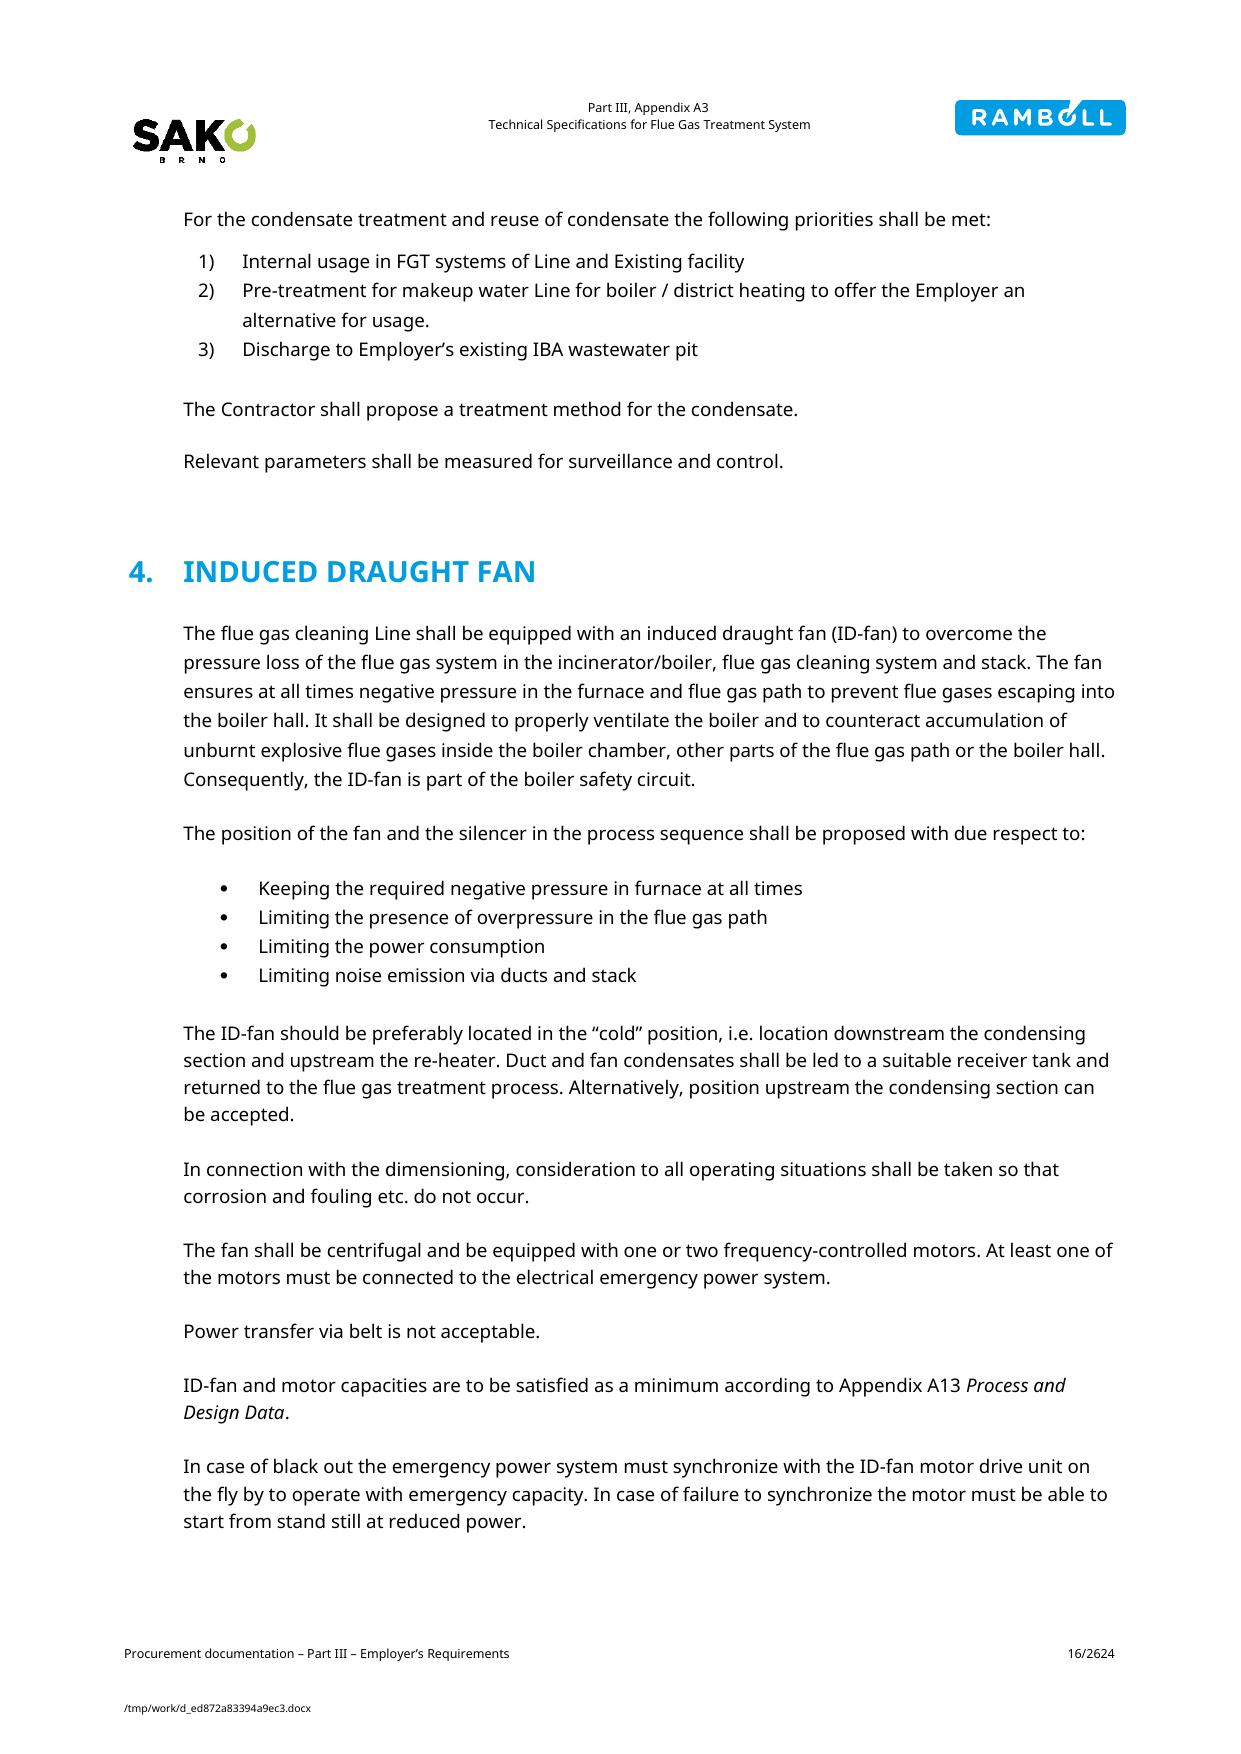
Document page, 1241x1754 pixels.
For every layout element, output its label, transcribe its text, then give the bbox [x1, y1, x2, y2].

text The flue gas cleaning Line shall be equipped with an induced draught fan (ID-fan) to overcome the pressure loss of the flue gas system in the incinerator/boiler, flue gas cleaning system and stack. The fan ensures at all times negative pressure in the furnace and flue gas path to prevent flue gases escaping into the boiler hall. It shall be designed to properly ventilate the boiler and to counteract accumulation of unburnt explosive flue gases inside the boiler chamber, other parts of the flue gas path or the boiler hall. Consequently, the ID-fan is part of the boiler safety circuit. [183, 620, 1116, 792]
text For the condensate treatment and reuse of condensate the following priorities shall be met: [183, 207, 1116, 232]
text The fan shall be centrifugal and be equipped with one or two frequency-controlled motors. At least one of the motors must be connected to the electrical emergency power system. [183, 1236, 1116, 1290]
list Limiting the power consumption [221, 933, 1116, 959]
text ID-fan and motor capacities are to be satisfied as a minimum according to Appendix A13 Process and Design Data. [183, 1371, 1116, 1425]
list Limiting noise emission via ducts and stack [221, 963, 1116, 988]
text Power transfer via belt is not acceptable. [183, 1317, 1116, 1344]
list Discharge to Employer’s existing IBA wastewater pit [198, 336, 1116, 362]
list Limiting the presence of overpressure in the flue gas path [221, 904, 1116, 929]
list Internal usage in FGT systems of Line and Existing facility [198, 248, 1116, 274]
subtitle Induced Draught Fan [153, 551, 1116, 591]
text Relevant parameters shall be measured for surveillance and control. [183, 447, 1116, 474]
text The position of the fan and the silencer in the process sequence shall be proposed with due respect to: [183, 821, 1116, 846]
list Keeping the required negative pressure in furnace at all times [221, 875, 1116, 900]
list Pre-treatment for makeup water Line for boiler / district heating to offer the Employer an alternative for usage. [198, 278, 1116, 332]
text In connection with the dimensioning, consideration to all operating situations shall be taken so that corrosion and fouling etc. do not occur. [183, 1154, 1116, 1208]
text The ID-fan should be preferably located in the “cold” position, i.e. location downstream the condensing section and upstream the re-heater. Duct and fan condensates shall be led to a suitable receiver tank and returned to the flue gas treatment process. Alternatively, position upstream the condensing section can be accepted. [183, 1019, 1116, 1127]
text The Contractor shall propose a treatment method for the condensate. [183, 395, 1116, 422]
text In case of black out the emergency power system must synchronize with the ID-fan motor drive unit on the fly by to operate with emergency capacity. In case of failure to synchronize the motor must be able to start from stand still at reduced power. [183, 1452, 1116, 1533]
picture [132, 119, 256, 163]
